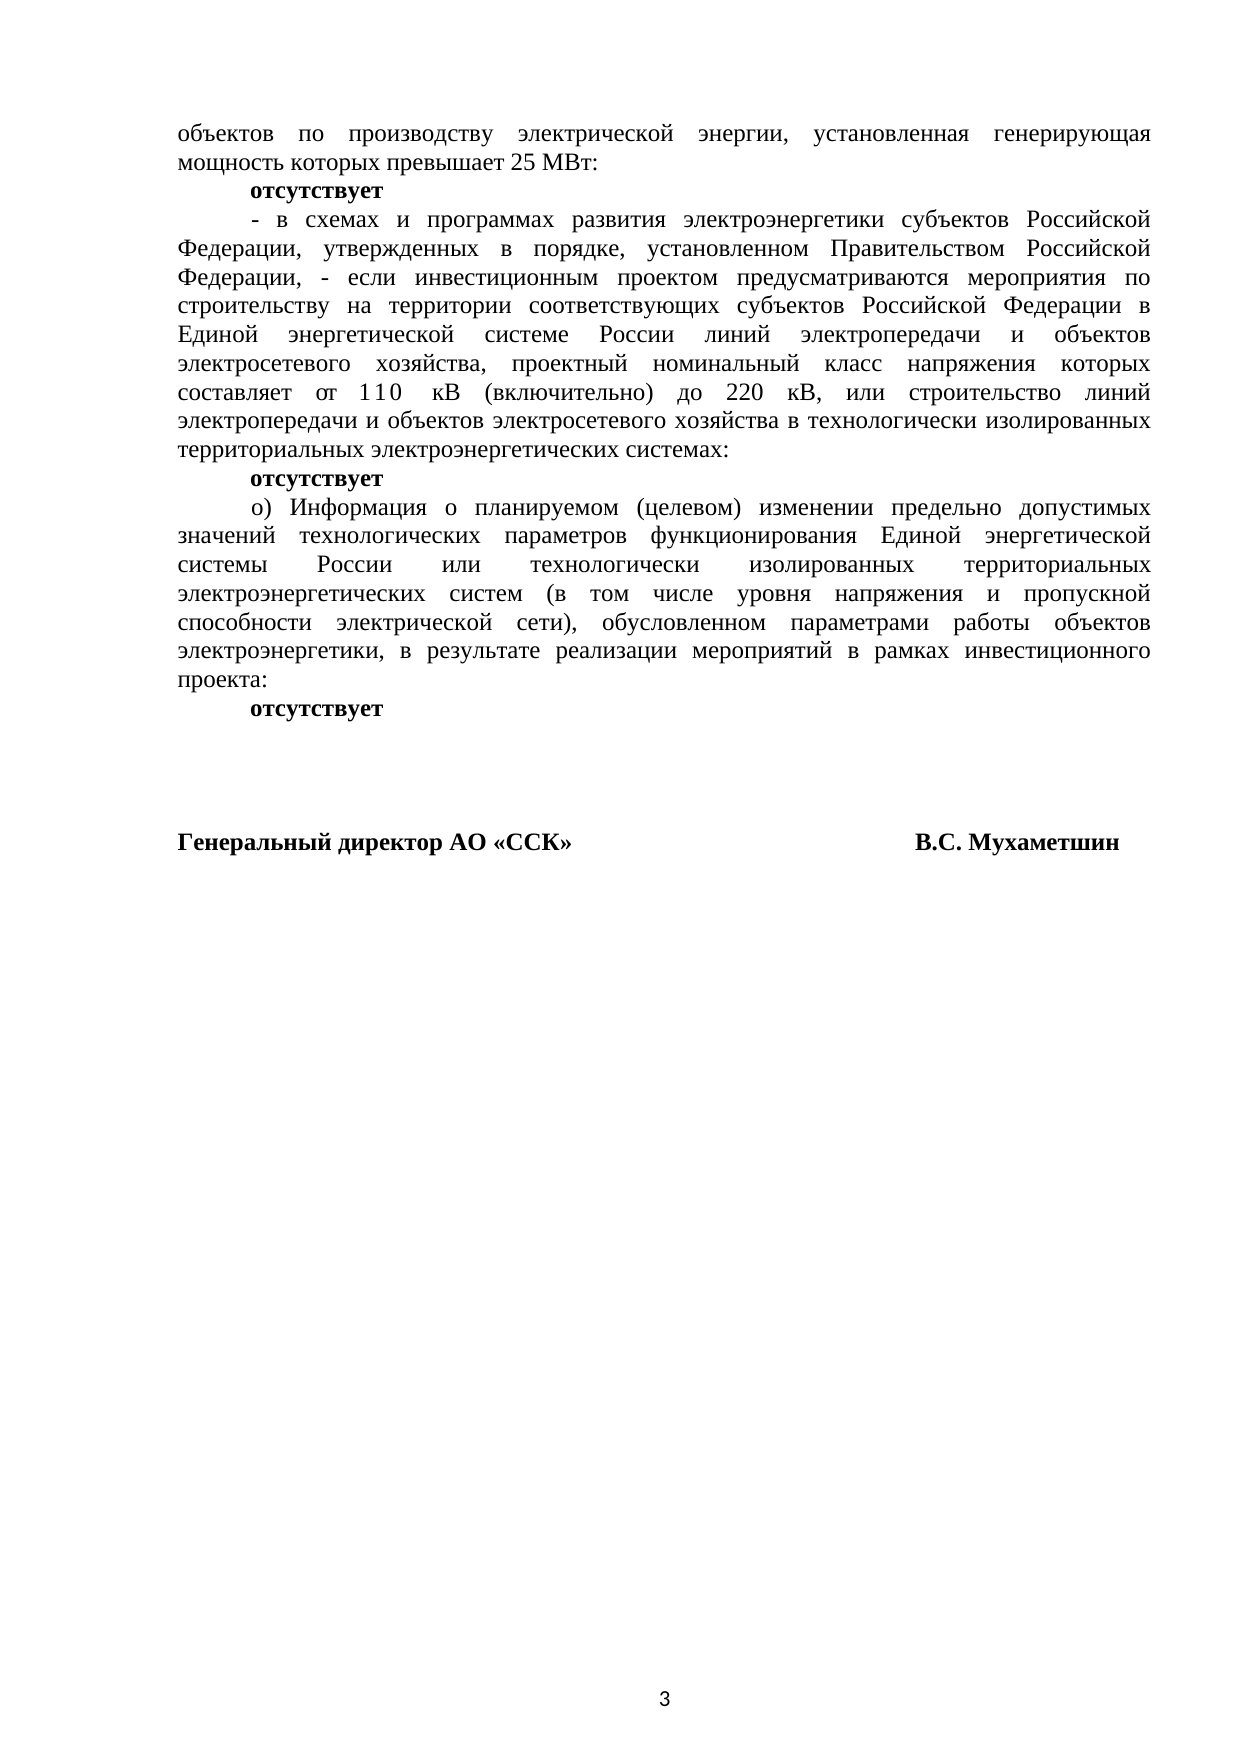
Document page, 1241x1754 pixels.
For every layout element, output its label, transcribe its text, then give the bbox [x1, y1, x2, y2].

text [177, 118, 1152, 176]
text о) Информация о планируемом (целевом) изменении предельно допустимых значений технологических параметров функционирования Единой энергетической системы России или технологически изолированных территориальных электроэнергетических систем (в том числе уровня напряжения и пропускной способности электрической сети), обусловленном параметрами работы объектов электроэнергетики, в результате реализации мероприятий в рамках инвестиционного проекта: [177, 492, 1152, 693]
text отсутствует [177, 693, 1152, 722]
text отсутствует [177, 176, 1152, 204]
text - в схемах и программах развития электроэнергетики субъектов Российской Федерации, утвержденных в порядке, установленном Правительством Российской Федерации, - если инвестиционным проектом предусматриваются мероприятия по строительству на территории соответствующих субъектов Российской Федерации в Единой энергетической системе России линий электропередачи и объектов электросетевого хозяйства, проектный номинальный класс напряжения которых составляет от 110 кВ (включительно) до 220 кВ, или строительство линий электропередачи и объектов электросетевого хозяйства в технологически изолированных территориальных электроэнергетических системах: [177, 204, 1152, 463]
text Генеральный директор АО «ССК» В.С. Мухаметшин [177, 827, 1152, 857]
text отсутствует [177, 463, 1152, 492]
